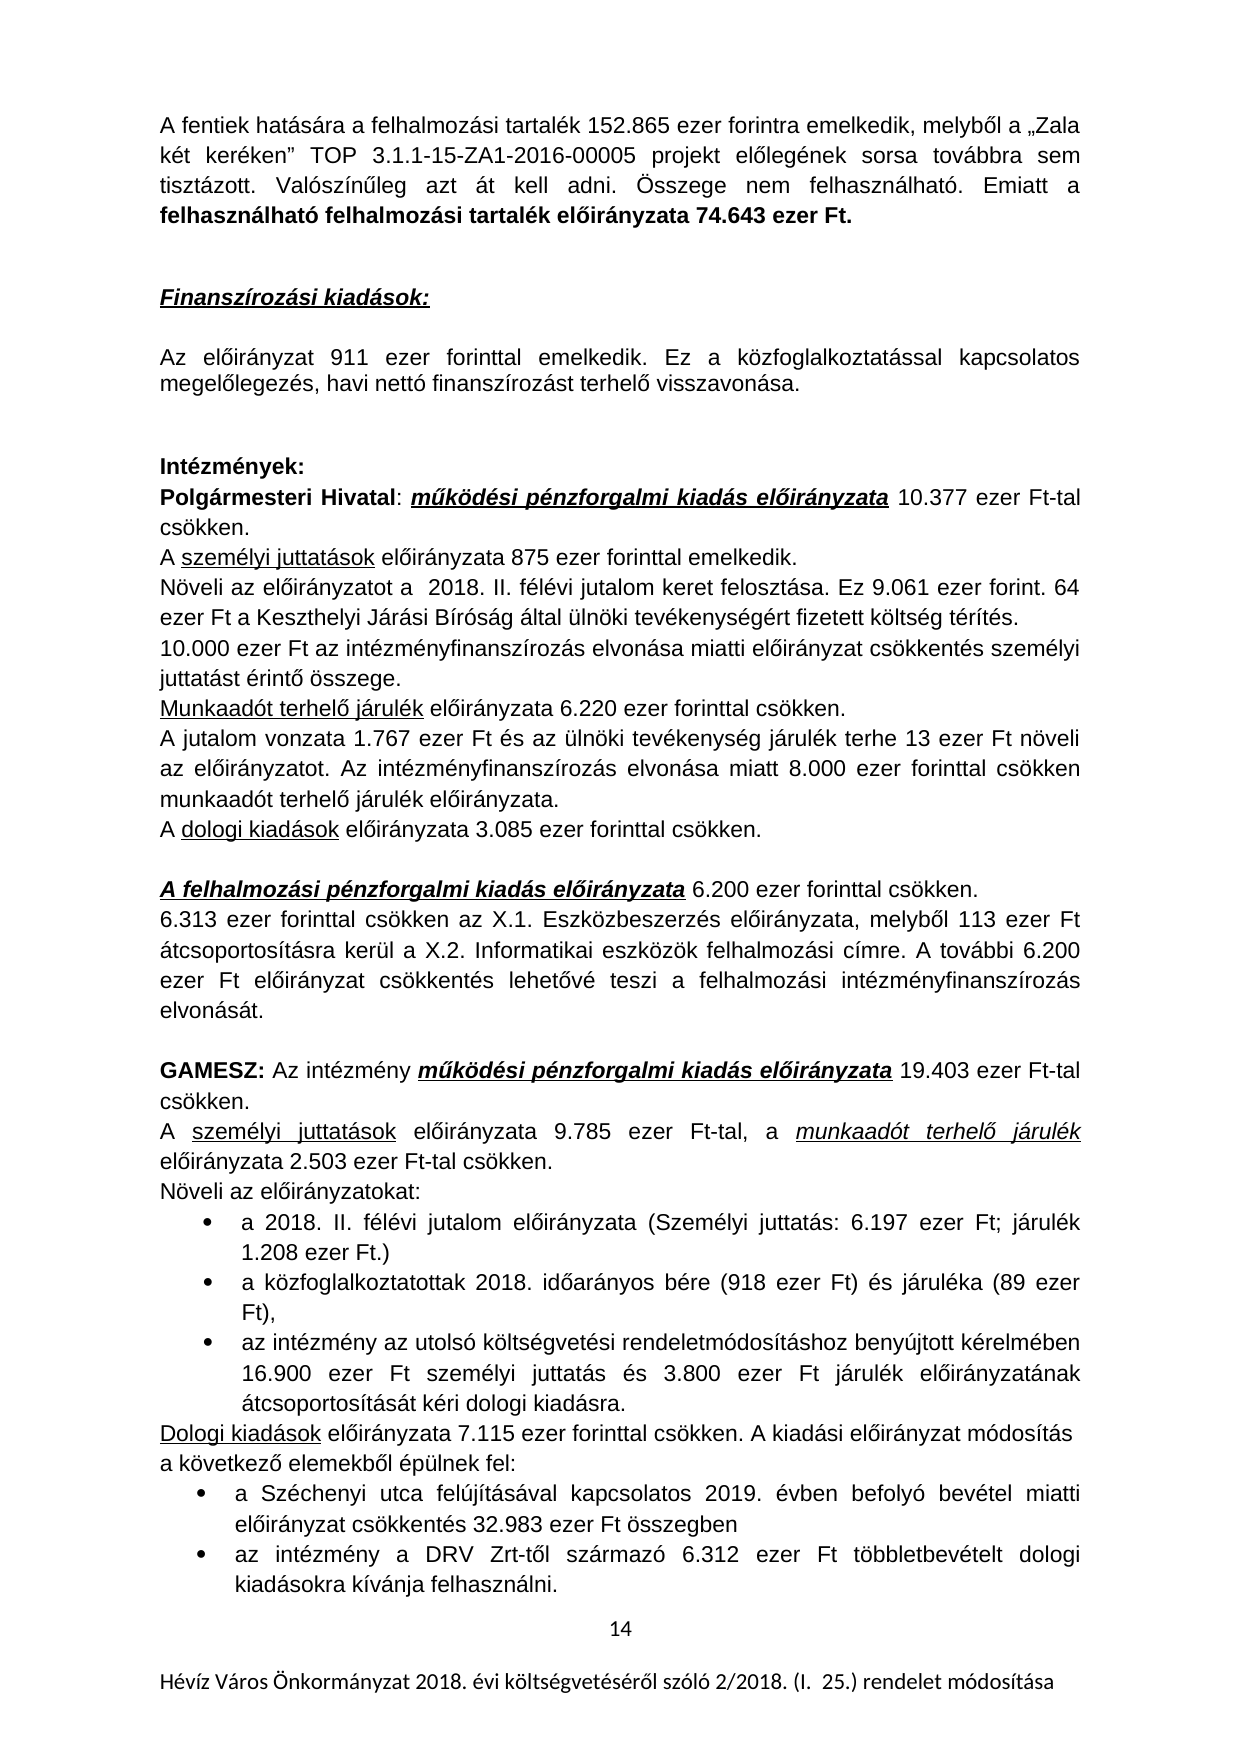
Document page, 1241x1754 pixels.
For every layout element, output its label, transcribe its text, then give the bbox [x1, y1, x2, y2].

text A személyi juttatások előirányzata 9.785 ezer Ft-tal, a munkaadót terhelő járulék előirányzata 2.503 ezer Ft-tal csökken. [159, 1118, 1081, 1174]
list a közfoglalkoztatottak 2018. időarányos bére (918 ezer Ft) és járuléka (89 ezer Ft), [204, 1269, 1081, 1326]
text Polgármesteri Hivatal: működési pénzforgalmi kiadás előirányzata 10.377 ezer Ft-tal csökken. [159, 483, 1081, 540]
list az intézmény a DRV Zrt-től származó 6.312 ezer Ft többletbevételt dologi kiadásokra kívánja felhasználni. [197, 1541, 1081, 1597]
text A felhalmozási pénzforgalmi kiadás előirányzata 6.200 ezer forinttal csökken. [159, 876, 1081, 903]
text GAMESZ: Az intézmény működési pénzforgalmi kiadás előirányzata 19.403 ezer Ft-tal csökken. [159, 1057, 1081, 1114]
list a 2018. II. félévi jutalom előirányzata (Személyi juttatás: 6.197 ezer Ft; járulék 1.208 ezer Ft.) [203, 1208, 1081, 1265]
text A fentiek hatására a felhalmozási tartalék 152.865 ezer forintra emelkedik, melyből a „Zala két keréken” TOP 3.1.1-15-ZA1-2016-00005 projekt előlegének sorsa továbbra sem tisztázott. Valószínűleg azt át kell adni. Összege nem felhasználható. Emiatt a felhasználható felhalmozási tartalék előirányzata 74.643 ezer Ft. [159, 112, 1081, 229]
text A jutalom vonzata 1.767 ezer Ft és az ülnöki tevékenység járulék terhe 13 ezer Ft növeli az előirányzatot. Az intézményfinanszírozás elvonása miatt 8.000 ezer forinttal csökken munkaadót terhelő járulék előirányzata. [159, 725, 1081, 812]
text Finanszírozási kiadások: [159, 284, 1081, 310]
text A személyi juttatások előirányzata 875 ezer forinttal emelkedik. [159, 544, 1081, 570]
text Növeli az előirányzatokat: [159, 1178, 1081, 1205]
text A dologi kiadások előirányzata 3.085 ezer forinttal csökken. [159, 816, 1081, 842]
text 10.000 ezer Ft az intézményfinanszírozás elvonása miatti előirányzat csökkentés személyi juttatást érintő összege. [159, 634, 1081, 691]
text Dologi kiadások előirányzata 7.115 ezer forinttal csökken. A kiadási előirányzat módosítás a következő elemekből épülnek fel: [159, 1420, 1081, 1477]
list a Széchenyi utca felújításával kapcsolatos 2019. évben befolyó bevétel miatti előirányzat csökkentés 32.983 ezer Ft összegben [197, 1480, 1081, 1537]
text 6.313 ezer forinttal csökken az X.1. Eszközbeszerzés előirányzata, melyből 113 ezer Ft átcsoportosításra kerül a X.2. Informatikai eszközök felhalmozási címre. A további 6.200 ezer Ft előirányzat csökkentés lehetővé teszi a felhalmozási intézményfinanszírozás elvonását. [159, 906, 1081, 1023]
text Munkaadót terhelő járulék előirányzata 6.220 ezer forinttal csökken. [159, 695, 1081, 721]
list az intézmény az utolsó költségvetési rendeletmódosításhoz benyújtott kérelmében 16.900 ezer Ft személyi juttatás és 3.800 ezer Ft járulék előirányzatának átcsoportosítását kéri dologi kiadásra. [204, 1329, 1081, 1416]
text Az előirányzat 911 ezer forinttal emelkedik. Ez a közfoglalkoztatással kapcsolatos megelőlegezés, havi nettó finanszírozást terhelő visszavonása. [159, 344, 1081, 397]
text Növeli az előirányzatot a 2018. II. félévi jutalom keret felosztása. Ez 9.061 ezer forint. 64 ezer Ft a Keszthelyi Járási Bíróság által ülnöki tevékenységért fizetett költség térítés. [159, 574, 1081, 631]
text Intézmények: [159, 453, 1081, 480]
